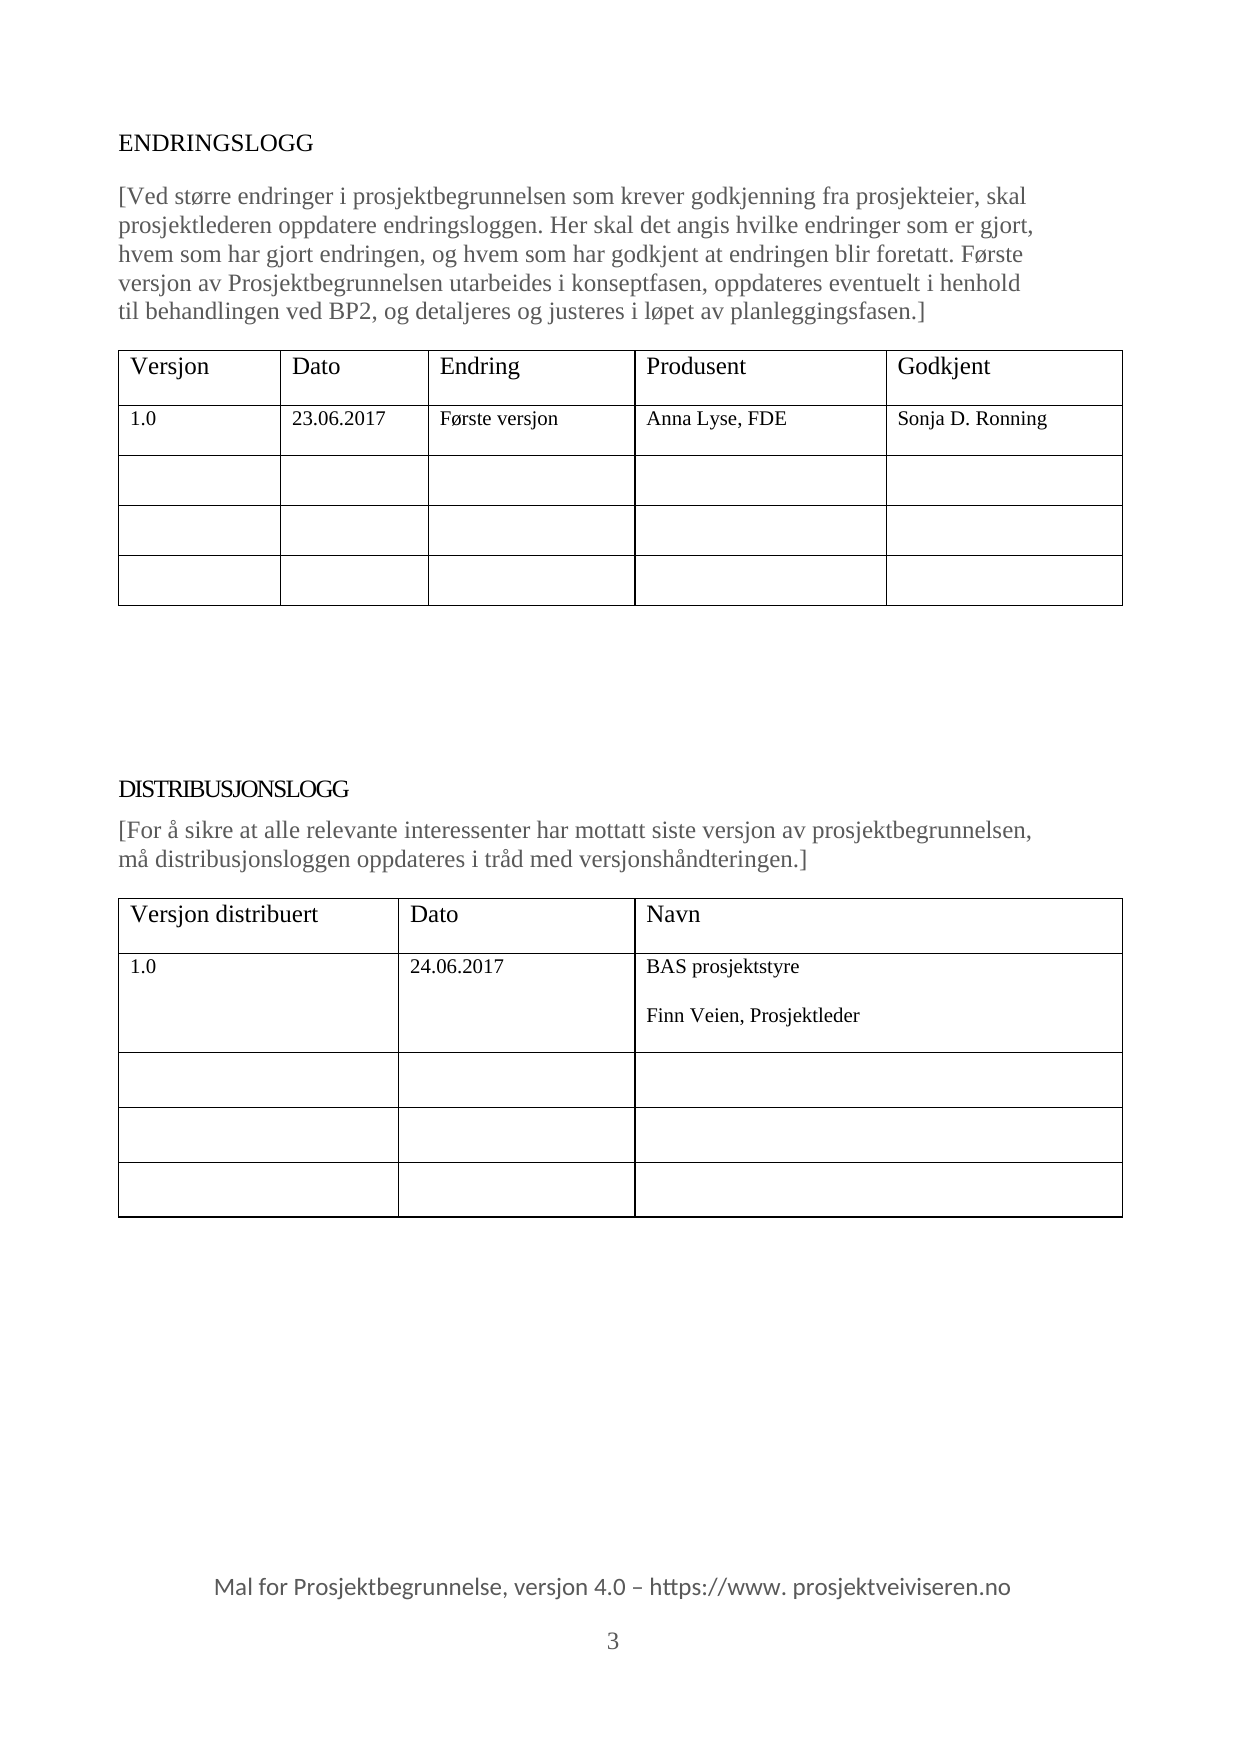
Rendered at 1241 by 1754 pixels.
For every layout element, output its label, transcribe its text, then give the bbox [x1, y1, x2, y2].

table_cell [429, 506, 634, 555]
table_cell [636, 456, 886, 505]
table_header Versjon distribuert [119, 899, 398, 953]
table_cell [636, 556, 886, 605]
table_cell Første versjon [429, 406, 634, 455]
table_cell [281, 556, 428, 605]
table_header Godkjent [887, 351, 1122, 405]
table_cell [399, 1053, 634, 1107]
subtitle DISTRIBUSJONSLOGG [118, 768, 1054, 803]
table_cell 1.0 [119, 406, 280, 455]
text [Ved større endringer i prosjektbegrunnelsen som krever godkjenning fra prosjekteier, skal prosjektlederen oppdatere endringsloggen. Her skal det angis hvilke endringer som er gjort, hvem som har gjort endringen, og hvem som har godkjent at endringen blir foretatt. Første versjon av Prosjektbegrunnelsen utarbeides i konseptfasen, oppdateres eventuelt i henhold til behandlingen ved BP2, og detaljeres og justeres i løpet av planleggingsfasen.] [118, 181, 1040, 325]
table_header Navn [636, 899, 1122, 953]
table_cell [429, 556, 634, 605]
table_cell [429, 456, 634, 505]
text [For å sikre at alle relevante interessenter har mottatt siste versjon av prosjektbegrunnelsen, må distribusjonsloggen oppdateres i tråd med versjonshåndteringen.] [118, 816, 1054, 873]
table_cell [887, 556, 1122, 605]
table_cell [399, 1108, 634, 1162]
table_cell [119, 1163, 398, 1216]
table_cell [636, 506, 886, 555]
table_cell [281, 506, 428, 555]
table_cell [636, 1053, 1122, 1107]
table_cell 24.06.2017 [399, 954, 634, 1052]
table_header Versjon [119, 351, 280, 405]
table_cell [119, 1108, 398, 1162]
table_cell [119, 556, 280, 605]
table_cell [887, 456, 1122, 505]
table_cell 1.0 [119, 954, 398, 1052]
table_header Dato [281, 351, 428, 405]
table_cell [119, 456, 280, 505]
table_header Dato [399, 899, 634, 953]
table_header Produsent [636, 351, 886, 405]
table_cell [281, 456, 428, 505]
table_cell Anna Lyse, FDE [636, 406, 886, 455]
table_cell [636, 1163, 1122, 1216]
table_cell BAS prosjektstyre Finn Veien, Prosjektleder [636, 954, 1122, 1052]
text ENDRINGSLOGG [118, 128, 1069, 156]
table_cell [887, 506, 1122, 555]
table_cell 23.06.2017 [281, 406, 428, 455]
table_header Endring [429, 351, 634, 405]
table_cell Sonja D. Ronning [887, 406, 1122, 455]
table_cell [119, 506, 280, 555]
table_cell [119, 1053, 398, 1107]
table_cell [636, 1108, 1122, 1162]
table_cell [399, 1163, 634, 1216]
